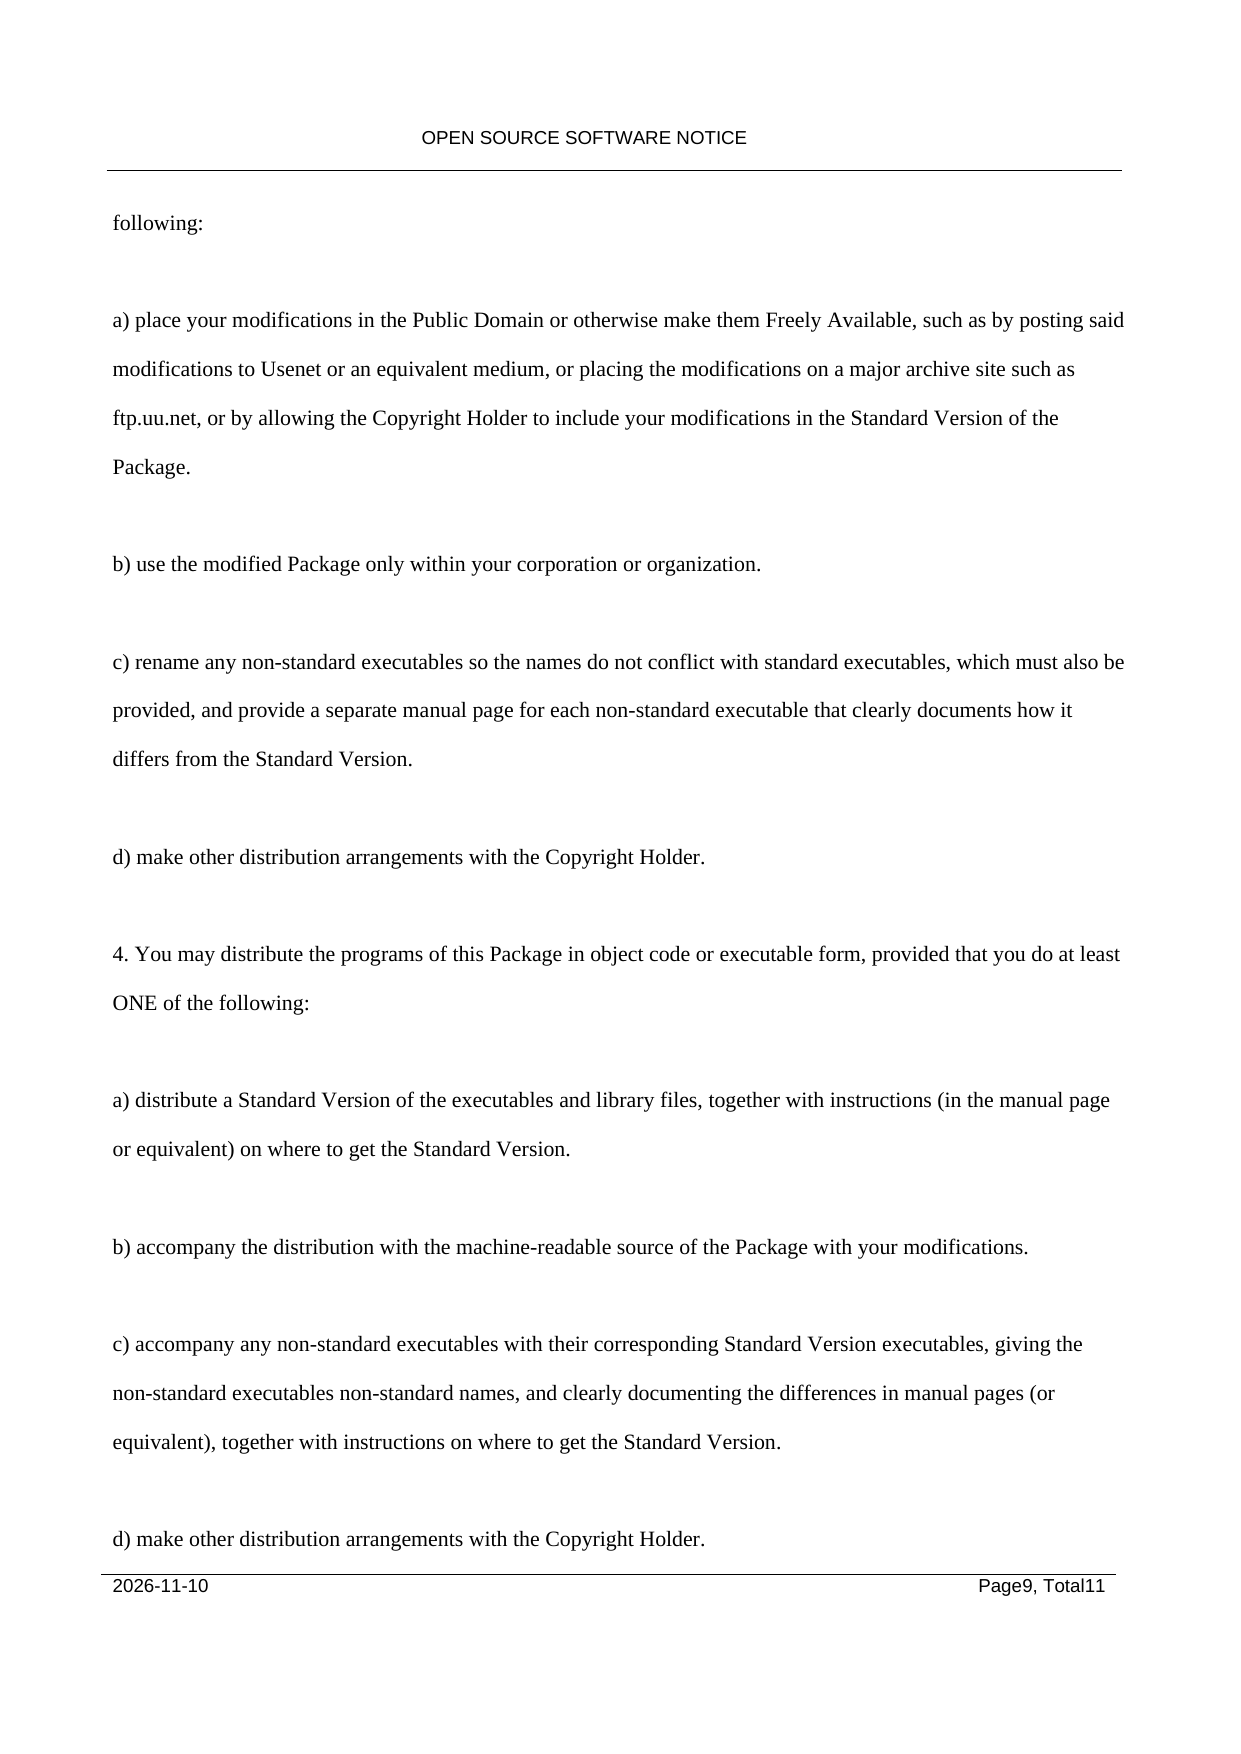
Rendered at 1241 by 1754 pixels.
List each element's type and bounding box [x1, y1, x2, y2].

text [112, 206, 1128, 1555]
